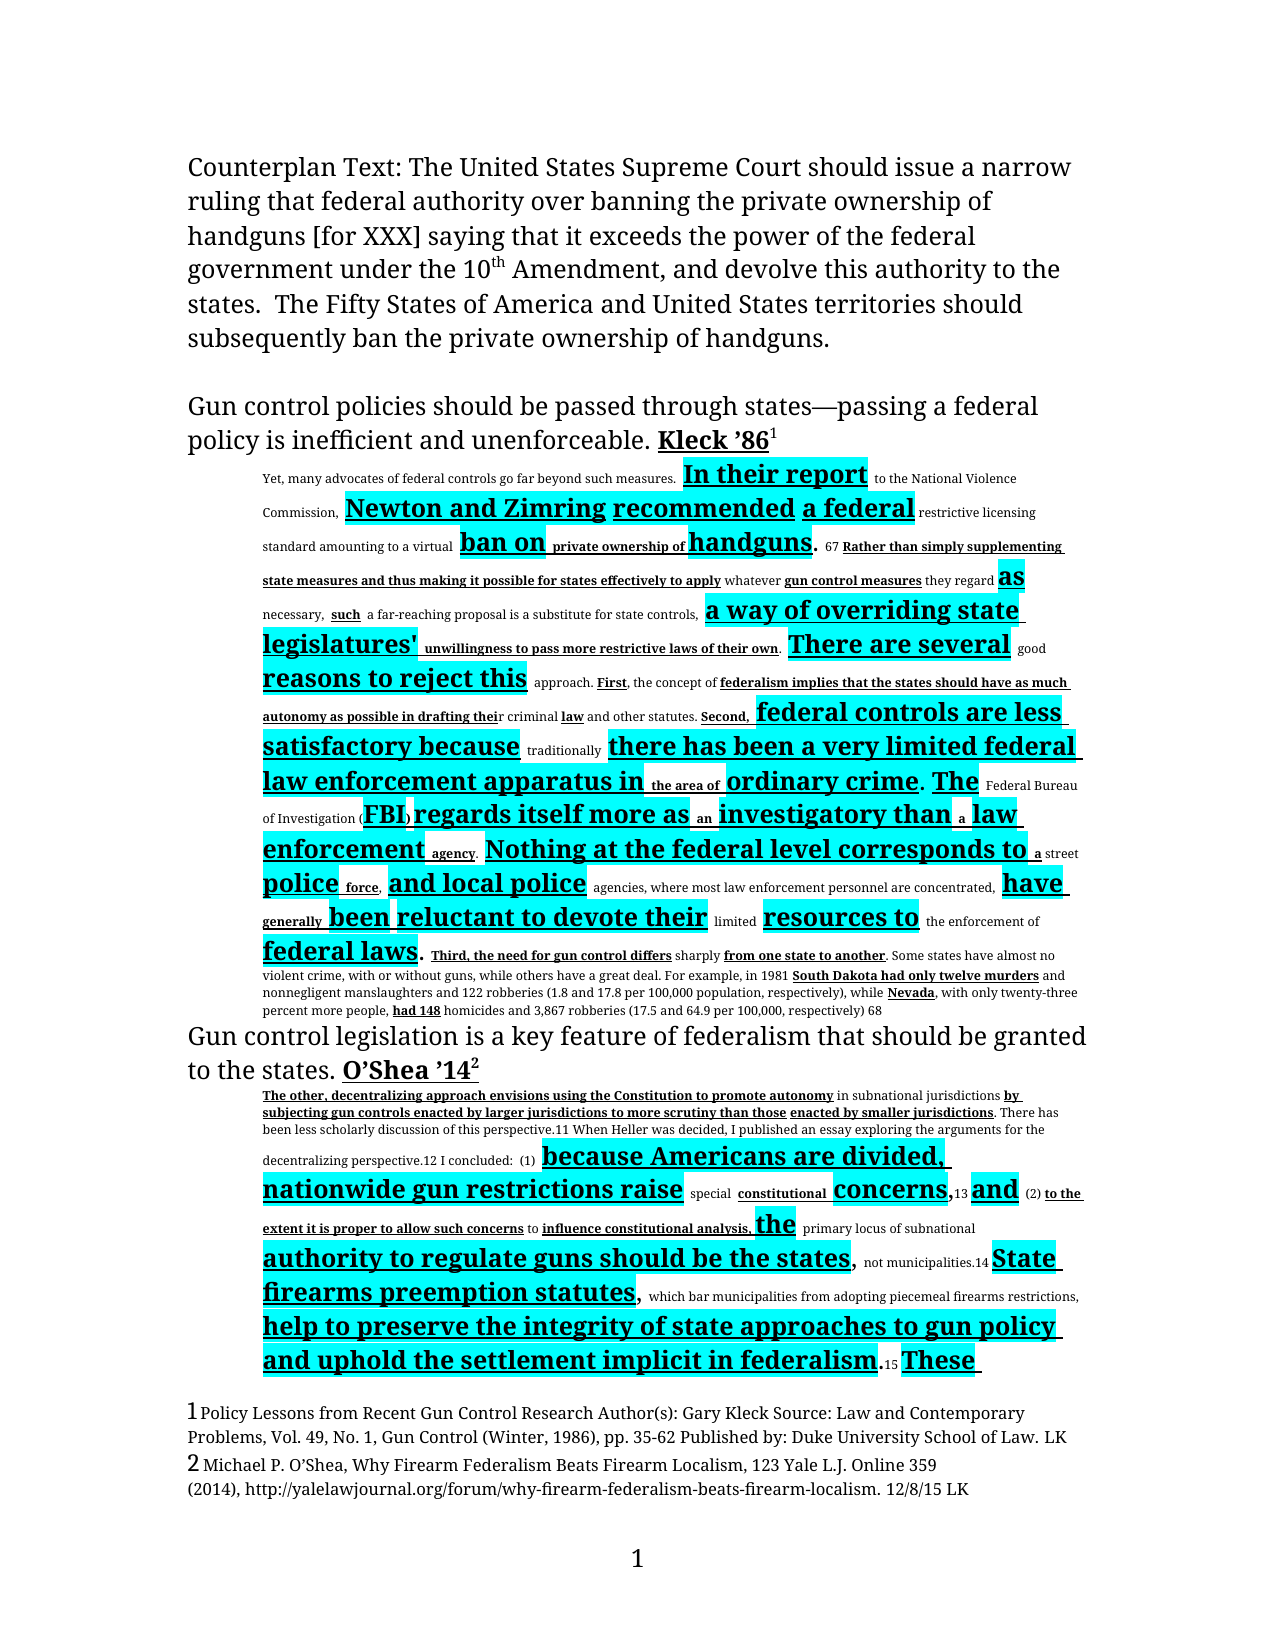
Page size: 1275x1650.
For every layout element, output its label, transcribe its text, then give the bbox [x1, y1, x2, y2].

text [262, 1087, 1087, 1377]
text Gun control policies should be passed through states—passing a federal policy is inefficient and unenforceable. Kleck ’86 [187, 388, 1087, 457]
text Gun control legislation is a key feature of federalism that should be granted to the states. O’Shea ’14 [187, 1019, 1087, 1087]
subtitle Counterplan Text: The United States Supreme Court should issue a narrow ruling that federal authority over banning the private ownership of handguns [for XXX] saying that it exceeds the power of the federal government under the 10th Amendment, and devolve this authority to the states. The Fifty States of America and United States territories should subsequently ban the private ownership of handguns. [187, 150, 1087, 354]
text Yet, many advocates of federal controls go far beyond such measures. In their report to the National Violence Commission, Newton and Zimring recommended a federal restrictive licensing standard amounting to a virtual ban on private ownership of handguns. 67 Rather than simply supplementing state measures and thus making it possible for states effectively to apply whatever gun control measures they regard as necessary, such a far-reaching proposal is a substitute for state controls, a way of overriding state legislatures' unwillingness to pass more restrictive laws of their own. There are several good reasons to reject this approach. First, the concept of federalism implies that the states should have as much autonomy as possible in drafting their criminal law and other statutes. Second, federal controls are less satisfactory because traditionally there has been a very limited federal law enforcement apparatus in the area of ordinary crime. The Federal Bureau of Investigation (FBI) regards itself more as an investigatory than a law enforcement agency. Nothing at the federal level corresponds to a street police force, and local police agencies, where most law enforcement personnel are concentrated, have generally been reluctant to devote their limited resources to the enforcement of federal laws. Third, the need for gun control differs sharply from one state to another. Some states have almost no violent crime, with or without guns, while others have a great deal. For example, in 1981 South Dakota had only twelve murders and nonnegligent manslaughters and 122 robberies (1.8 and 17.8 per 100,000 population, respectively), while Nevada, with only twenty-three percent more people, had 148 homicides and 3,867 robberies (17.5 and 64.9 per 100,000, respectively) 68 [262, 457, 1087, 1019]
